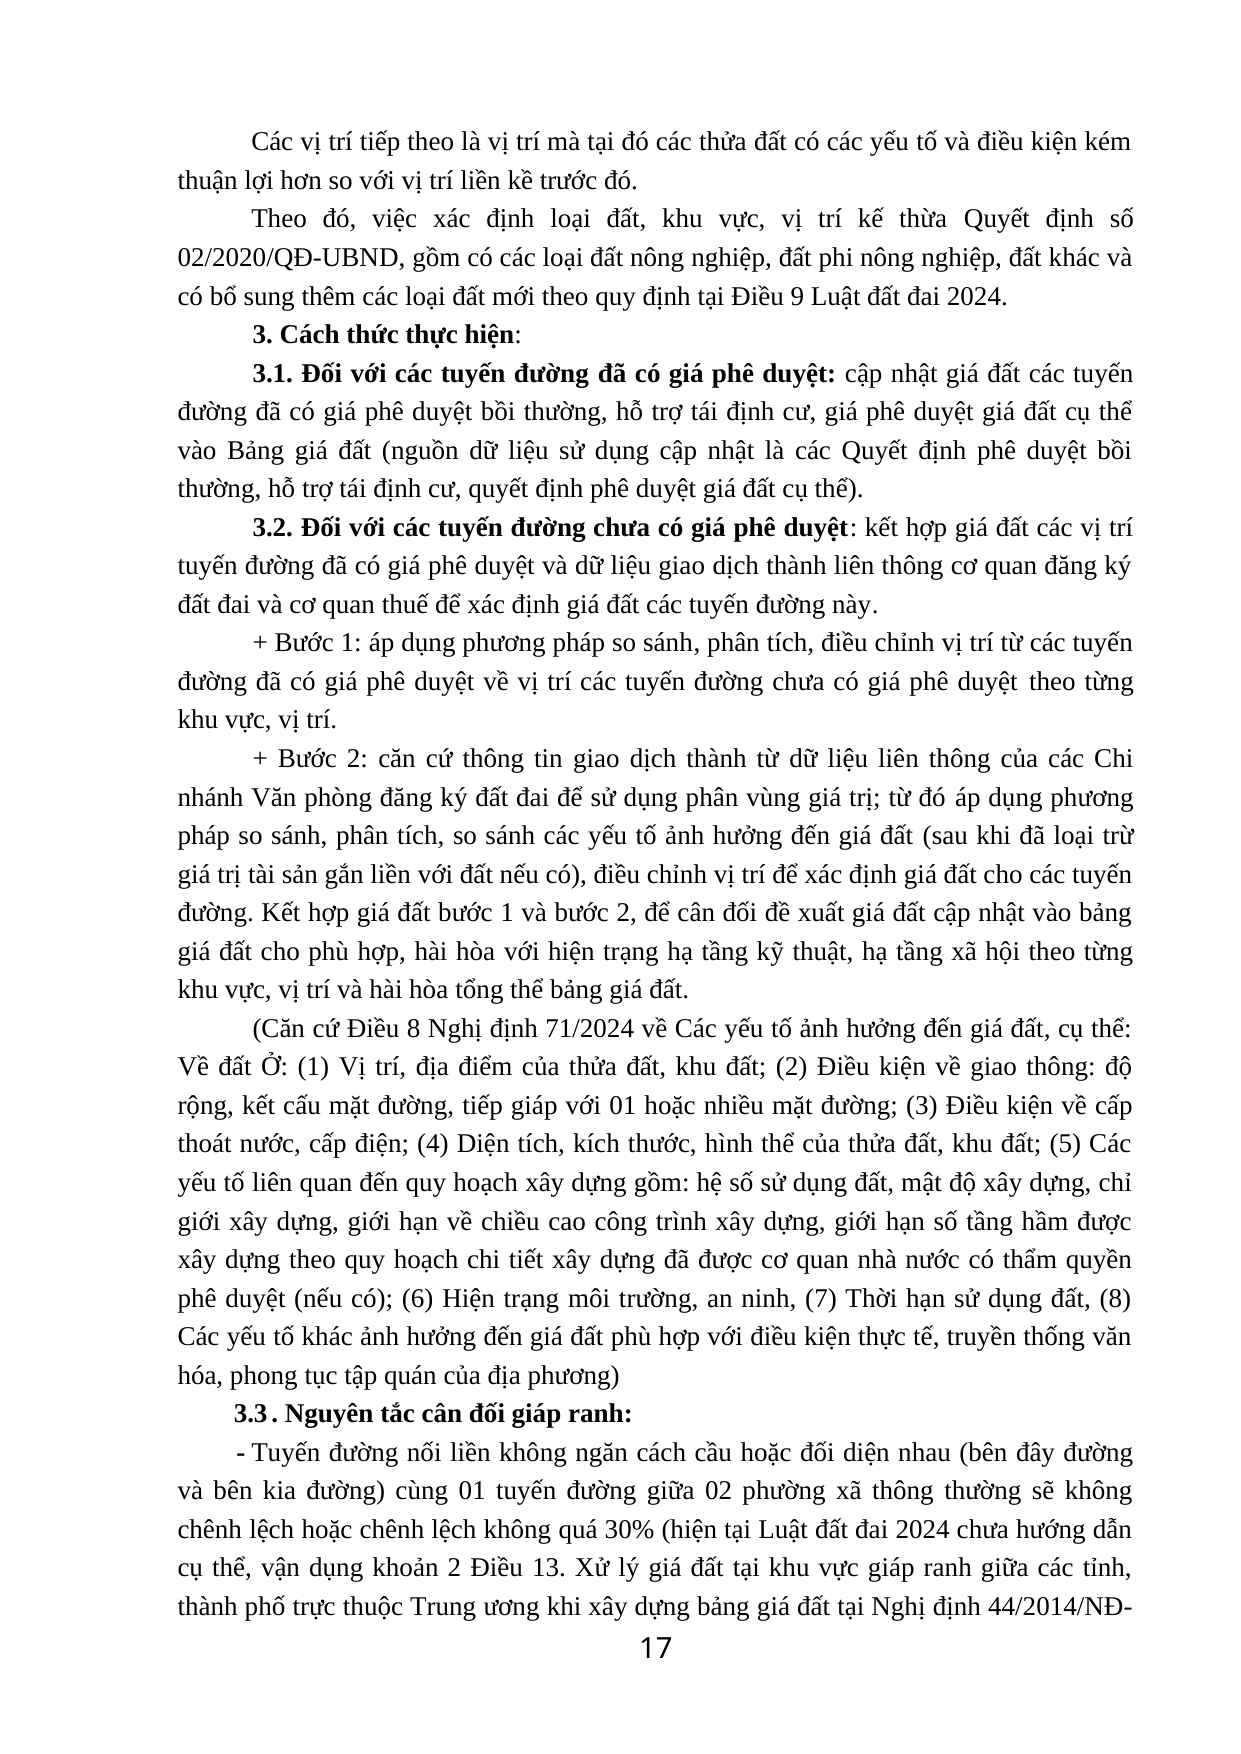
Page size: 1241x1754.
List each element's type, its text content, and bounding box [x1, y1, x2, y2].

text (Căn cứ Điều 8 Nghị định 71/2024 về Các yếu tố ảnh hưởng đến giá đất, cụ thể: Về đất Ở: (1) Vị trí, địa điểm của thửa đất, khu đất; (2) Điều kiện về giao thông: độ rộng, kết cấu mặt đường, tiếp giáp với 01 hoặc nhiều mặt đường; (3) Điều kiện về cấp thoát nước, cấp điện; (4) Diện tích, kích thước, hình thể của thửa đất, khu đất; (5) Các yếu tố liên quan đến quy hoạch xây dựng gồm: hệ số sử dụng đất, mật độ xây dựng, chỉ giới xây dựng, giới hạn về chiều cao công trình xây dựng, giới hạn số tầng hầm được xây dựng theo quy hoạch chi tiết xây dựng đã được cơ quan nhà nước có thẩm quyền phê duyệt (nếu có); (6) Hiện trạng môi trường, an ninh, (7) Thời hạn sử dụng đất, (8) Các yếu tố khác ảnh hưởng đến giá đất phù hợp với điều kiện thực tế, truyền thống văn hóa, phong tục tập quán của địa phương) [177, 1004, 1134, 1390]
list . Nguyên tắc cân đối giáp ranh: [177, 1390, 1134, 1428]
text 3.2. Đối với các tuyến đường chưa có giá phê duyệt: kết hợp giá đất các vị trí tuyến đường đã có giá phê duyệt và dữ liệu giao dịch thành liên thông cơ quan đăng ký đất đai và cơ quan thuế để xác định giá đất các tuyến đường này. [177, 503, 1134, 619]
text + Bước 2: căn cứ thông tin giao dịch thành từ dữ liệu liên thông của các Chi nhánh Văn phòng đăng ký đất đai để sử dụng phân vùng giá trị; từ đó áp dụng phương pháp so sánh, phân tích, so sánh các yếu tố ảnh hưởng đến giá đất (sau khi đã loại trừ giá trị tài sản gắn liền với đất nếu có), điều chỉnh vị trí để xác định giá đất cho các tuyến đường. Kết hợp giá đất bước 1 và bước 2, để cân đối đề xuất giá đất cập nhật vào bảng giá đất cho phù hợp, hài hòa với hiện trạng hạ tầng kỹ thuật, hạ tầng xã hội theo từng khu vực, vị trí và hài hòa tổng thể bảng giá đất. [177, 735, 1134, 1004]
text Theo đó, việc xác định loại đất, khu vực, vị trí kế thừa Quyết định số 02/2020/QĐ-UBND, gồm có các loại đất nông nghiệp, đất phi nông nghiệp, đất khác và có bổ sung thêm các loại đất mới theo quy định tại Điều 9 Luật đất đai 2024. [177, 195, 1134, 311]
text 3. Cách thức thực hiện: [177, 311, 1134, 349]
text Các vị trí tiếp theo là vị trí mà tại đó các thửa đất có các yếu tố và điều kiện kém thuận lợi hơn so với vị trí liền kề trước đó. [177, 118, 1134, 195]
text + Bước 1: áp dụng phương pháp so sánh, phân tích, điều chỉnh vị trí từ các tuyến đường đã có giá phê duyệt về vị trí các tuyến đường chưa có giá phê duyệt theo từng khu vực, vị trí. [177, 619, 1134, 735]
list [177, 1428, 1134, 1621]
text 3.1. Đối với các tuyến đường đã có giá phê duyệt: cập nhật giá đất các tuyến đường đã có giá phê duyệt bồi thường, hỗ trợ tái định cư, giá phê duyệt giá đất cụ thể vào Bảng giá đất (nguồn dữ liệu sử dụng cập nhật là các Quyết định phê duyệt bồi thường, hỗ trợ tái định cư, quyết định phê duyệt giá đất cụ thể). [177, 349, 1134, 503]
